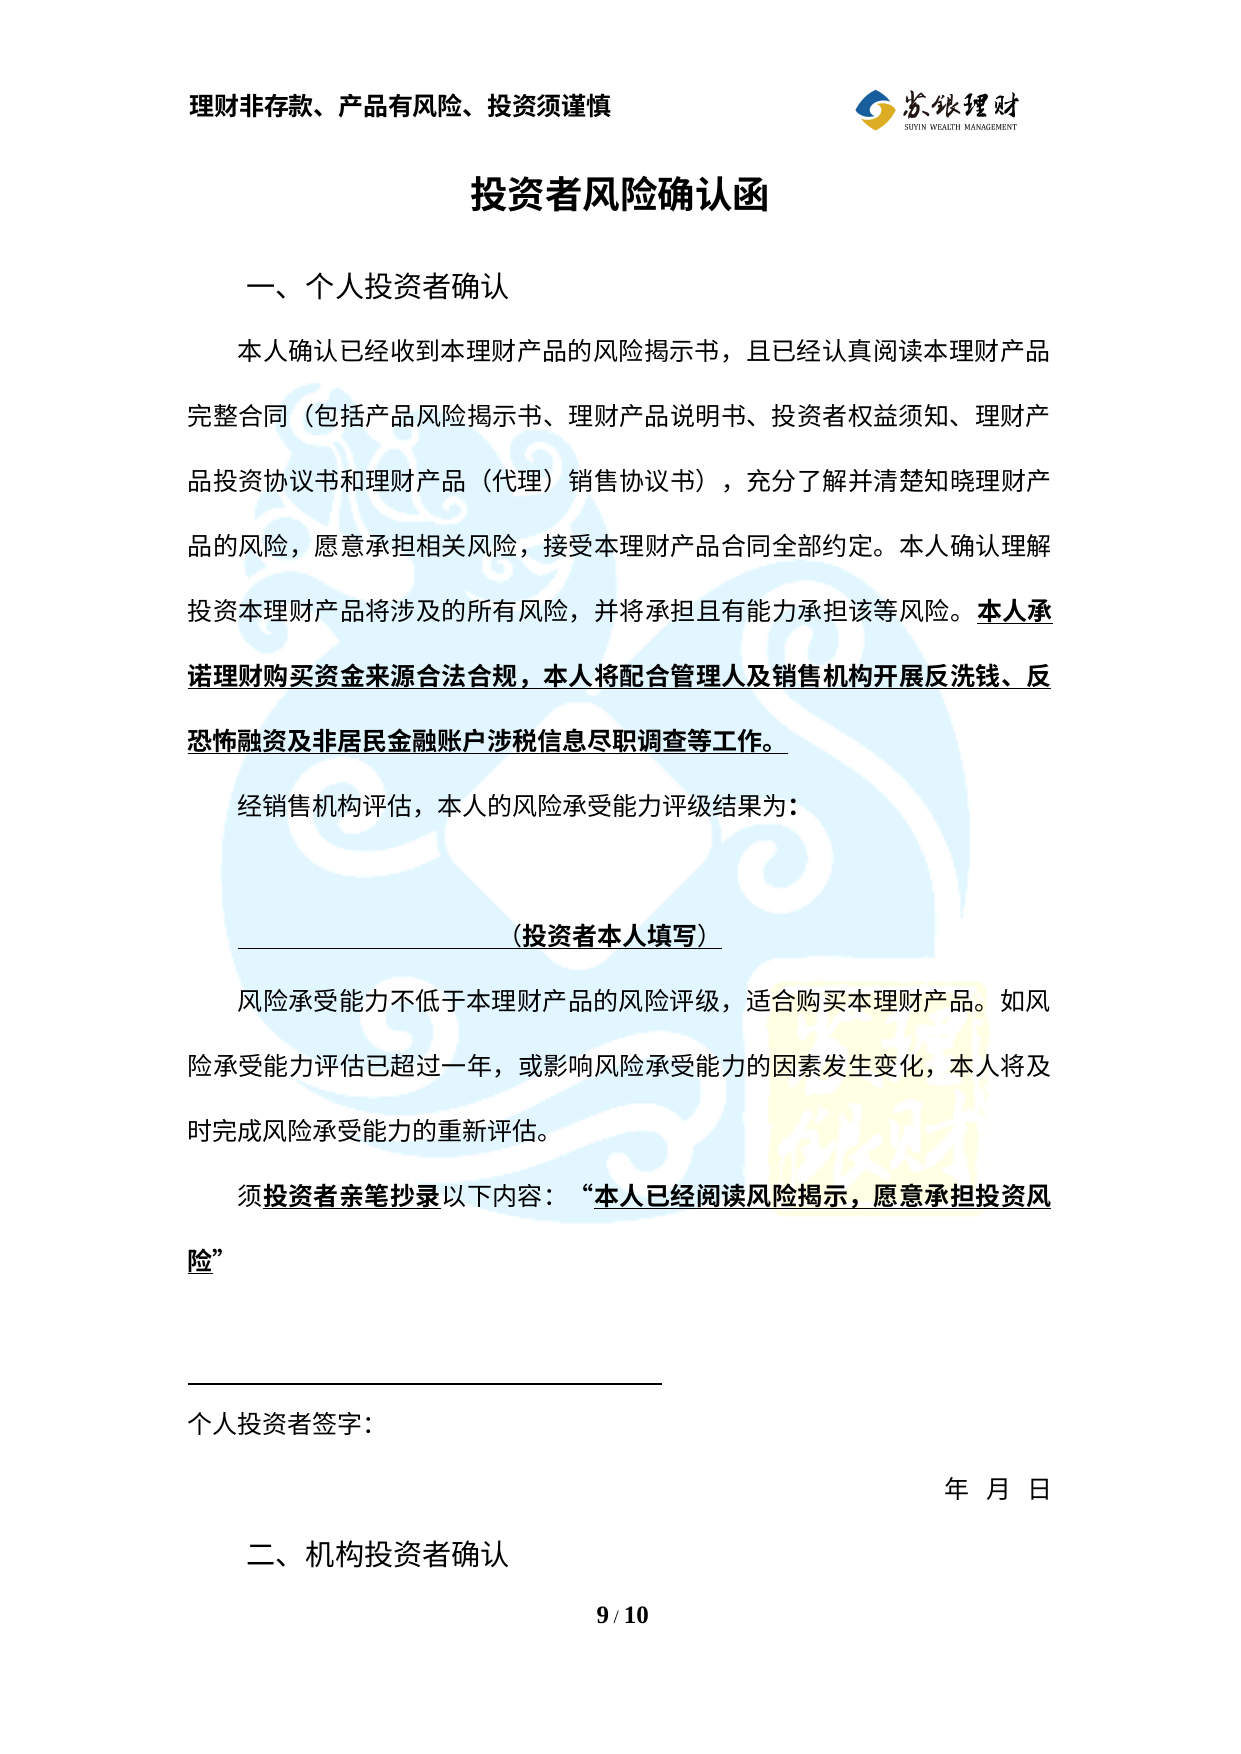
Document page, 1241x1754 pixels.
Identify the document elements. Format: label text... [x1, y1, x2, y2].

list 机构投资者确认 [187, 1520, 1053, 1585]
text 本人确认已经收到本理财产品的风险揭示书，且已经认真阅读本理财产品完整合同（包括产品风险揭示书、理财产品说明书、投资者权益须知、理财产品投资协议书和理财产品（代理）销售协议书），充分了解并清楚知晓理财产品的风险，愿意承担相关风险，接受本理财产品合同全部约定。本人确认理解投资本理财产品将涉及的所有风险，并将承担且有能力承担该等风险。本人承诺理财购买资金来源合法合规，本人将配合管理人及销售机构开展反洗钱、反恐怖融资及非居民金融账户涉税信息尽职调查等工作。 [187, 317, 1053, 772]
text 投资者风险确认函 [187, 160, 1053, 225]
picture [831, 73, 1049, 143]
text 须投资者亲笔抄录以下内容：“本人已经阅读风险揭示，愿意承担投资风险” [187, 1162, 1053, 1292]
list 个人投资者确认 [187, 252, 1053, 317]
text 风险承受能力不低于本理财产品的风险评级，适合购买本理财产品。如风险承受能力评估已超过一年，或影响风险承受能力的因素发生变化，本人将及时完成风险承受能力的重新评估。 [187, 967, 1053, 1162]
text 个人投资者签字： [187, 1390, 1053, 1455]
text （投资者本人填写） [187, 902, 1053, 967]
text 经销售机构评估，本人的风险承受能力评级结果为： [187, 772, 1053, 837]
text 年 月 日 [187, 1455, 1053, 1520]
